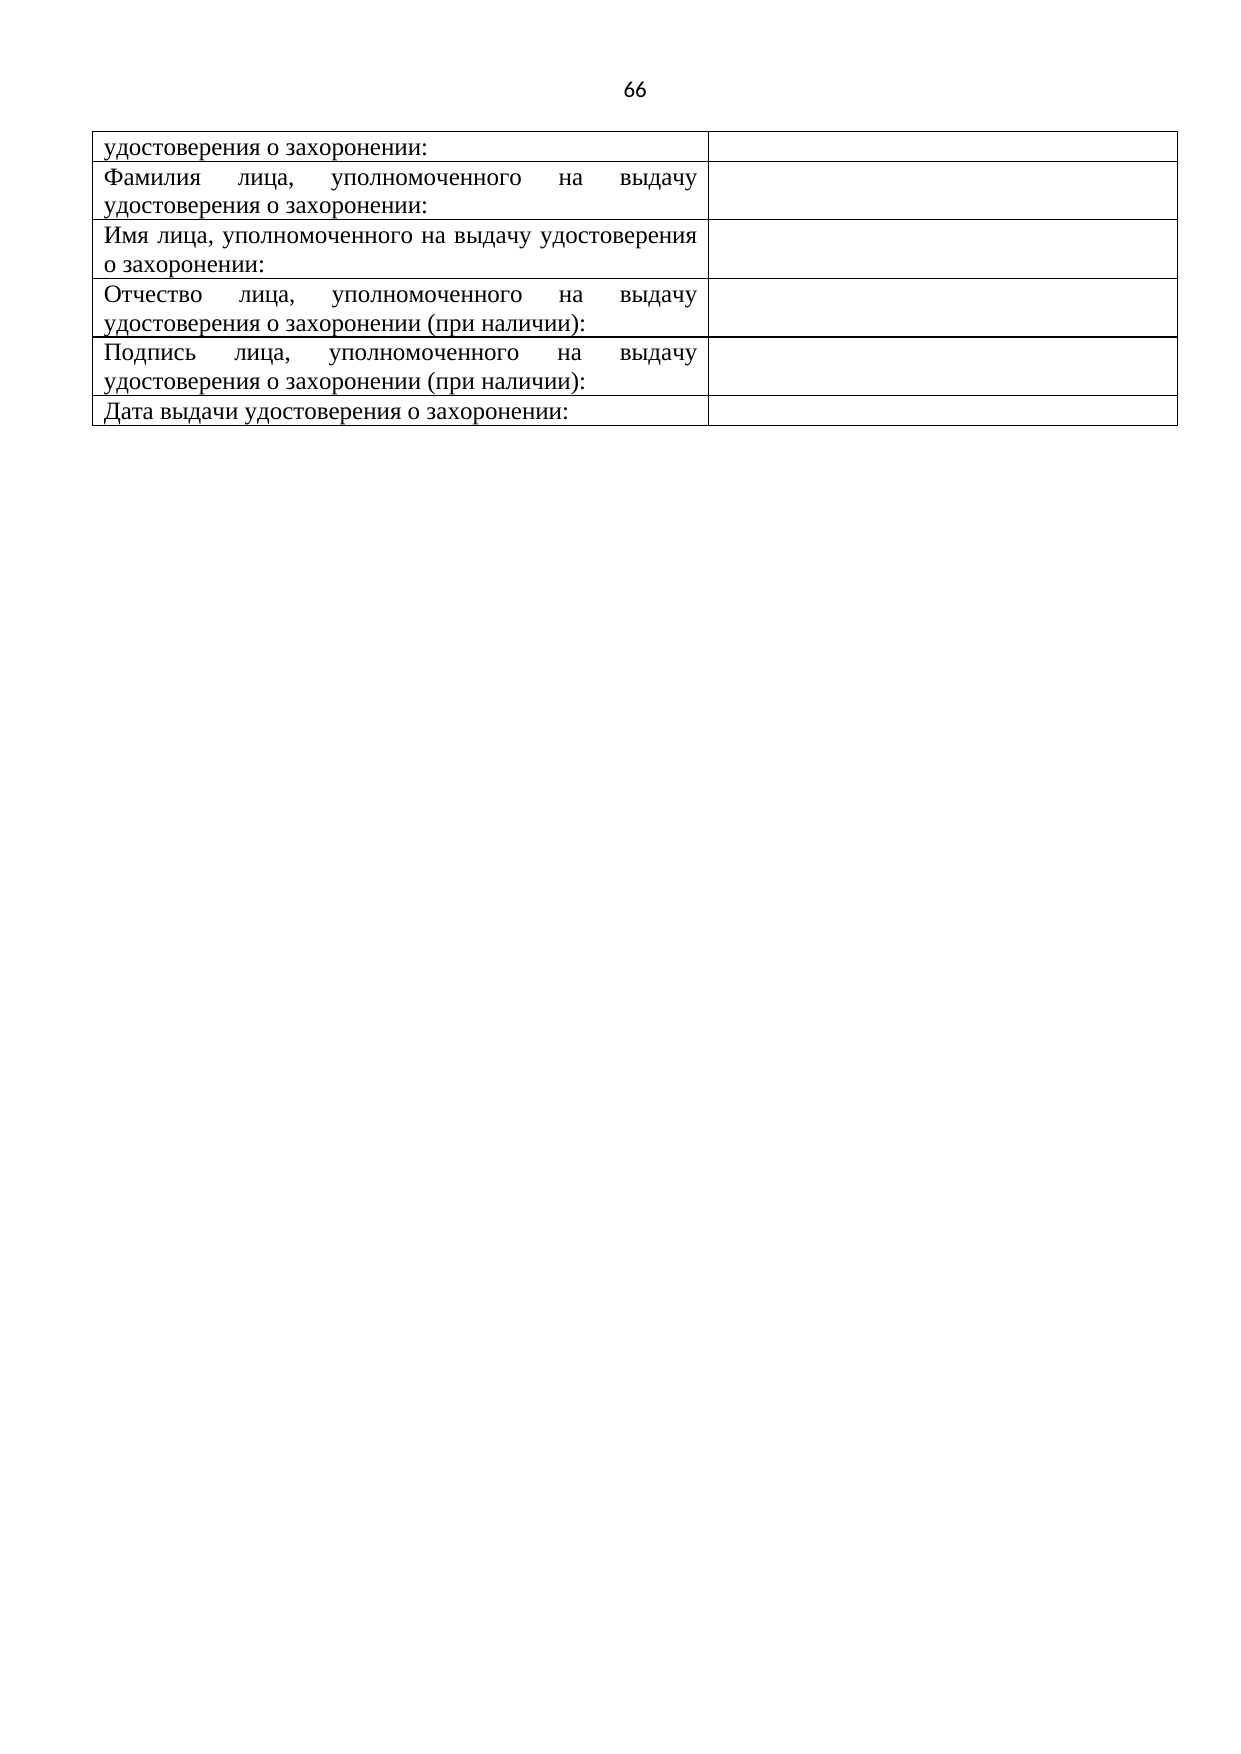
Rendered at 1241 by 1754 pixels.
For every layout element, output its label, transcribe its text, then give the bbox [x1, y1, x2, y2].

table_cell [93, 132, 708, 161]
table_cell [709, 132, 1177, 161]
table_cell [709, 162, 1177, 219]
table_cell [709, 338, 1177, 395]
table_cell [709, 220, 1177, 278]
table_cell [709, 279, 1177, 336]
table_cell Имя лица, уполномоченного на выдачу удостоверения о захоронении: [93, 220, 708, 278]
table_cell Фамилия лица, уполномоченного на выдачу удостоверения о захоронении: [93, 162, 708, 219]
table_cell Подпись лица, уполномоченного на выдачу удостоверения о захоронении (при наличии): [93, 338, 708, 395]
table_cell Дата выдачи удостоверения о захоронении: [93, 396, 708, 425]
table_cell Отчество лица, уполномоченного на выдачу удостоверения о захоронении (при наличии): [93, 279, 708, 336]
table_cell [709, 396, 1177, 425]
